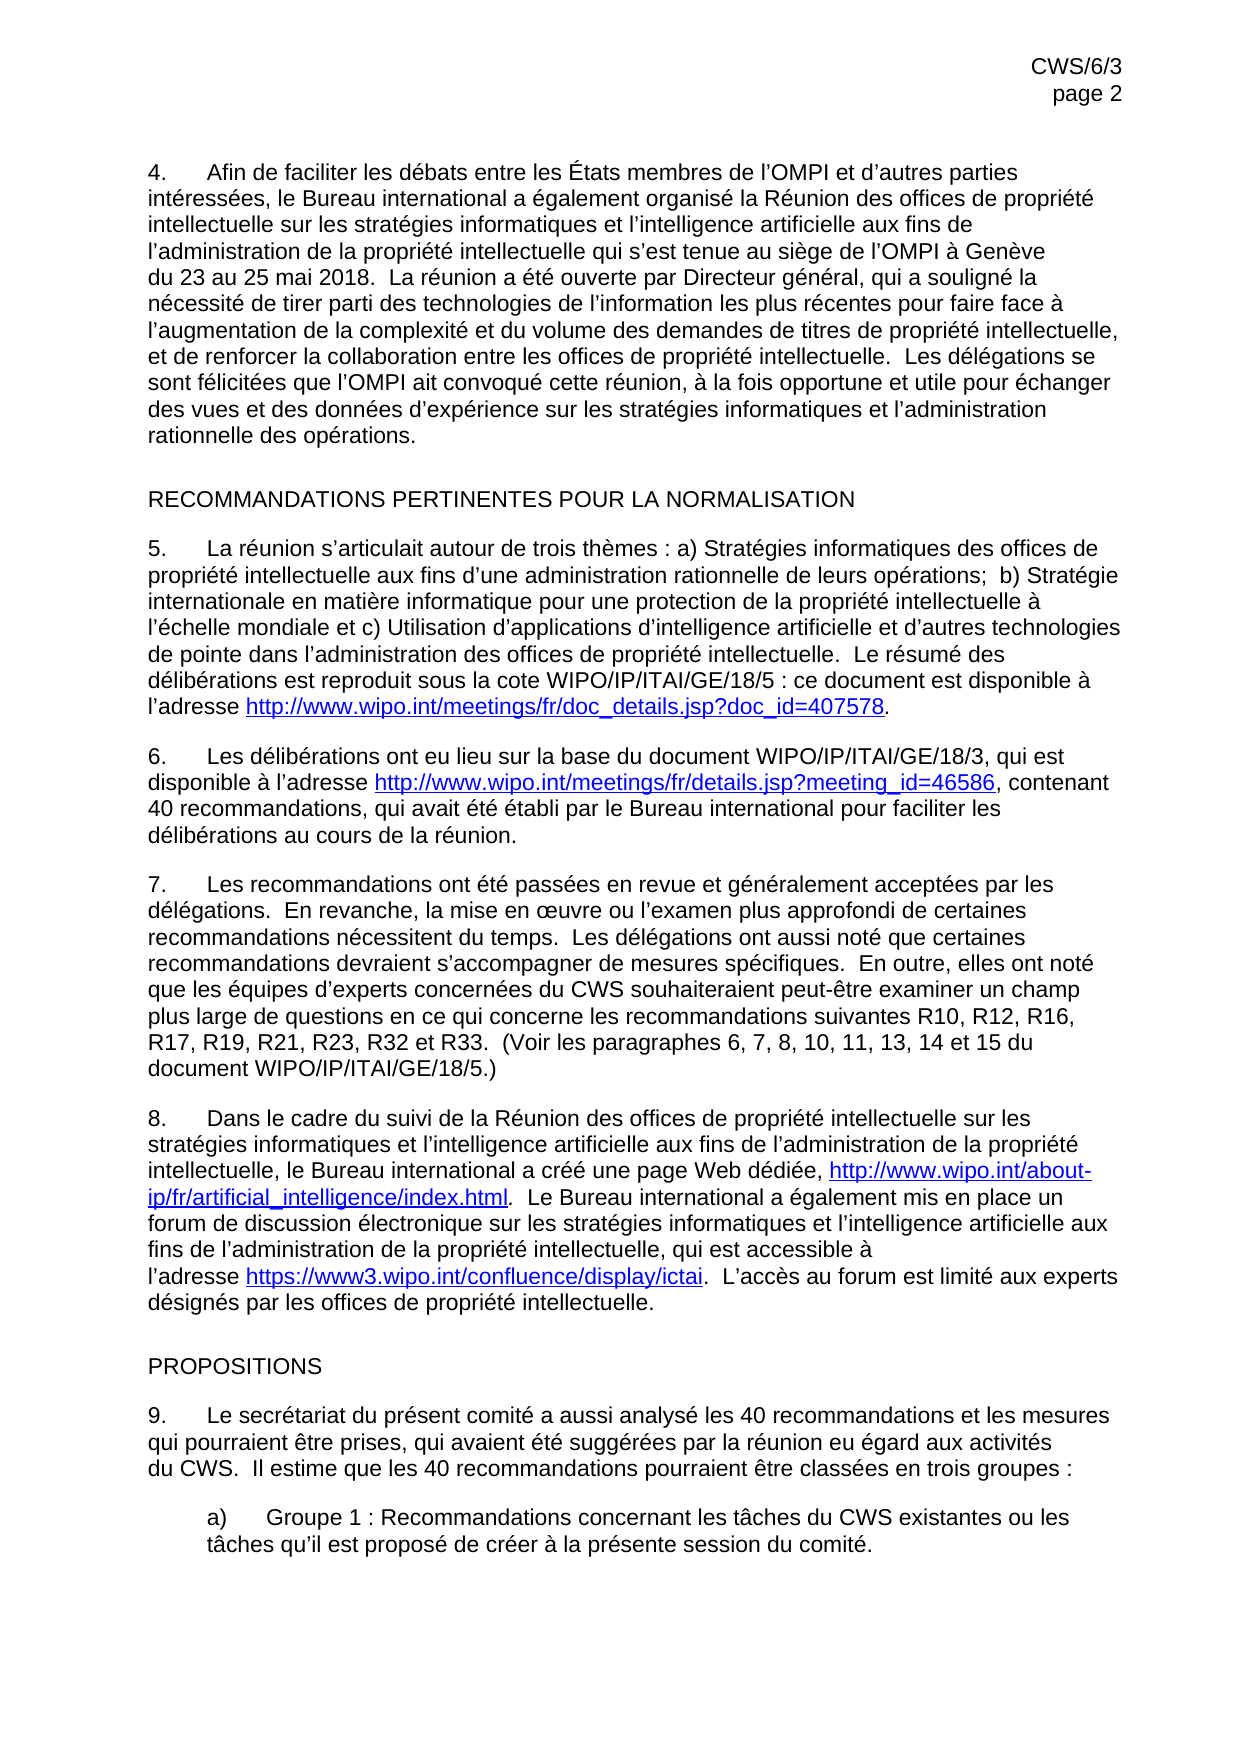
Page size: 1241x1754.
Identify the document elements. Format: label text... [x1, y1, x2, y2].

text Dans le cadre du suivi de la Réunion des offices de propriété intellectuelle sur les stratégies informatiques et l’intelligence artificielle aux fins de l’administration de la propriété intellectuelle, le Bureau international a créé une page Web dédiée, http://www.wipo.int/about-ip/fr/artificial_intelligence/index.html. Le Bureau international a également mis en place un forum de discussion électronique sur les stratégies informatiques et l’intelligence artificielle aux fins de l’administration de la propriété intellectuelle, qui est accessible à l’adresse https://www3.wipo.int/confluence/display/ictai. L’accès au forum est limité aux experts désignés par les offices de propriété intellectuelle. [148, 1105, 1122, 1316]
text Le secrétariat du présent comité a aussi analysé les 40 recommandations et les mesures qui pourraient être prises, qui avaient été suggérées par la réunion eu égard aux activités du CWS. Il estime que les 40 recommandations pourraient être classées en trois groupes : [148, 1402, 1122, 1481]
text Les recommandations ont été passées en revue et généralement acceptées par les délégations. En revanche, la mise en œuvre ou l’examen plus approfondi de certaines recommandations nécessitent du temps. Les délégations ont aussi noté que certaines recommandations devraient s’accompagner de mesures spécifiques. En outre, elles ont noté que les équipes d’experts concernées du CWS souhaiteraient peut-être examiner un champ plus large de questions en ce qui concerne les recommandations suivantes R10, R12, R16, R17, R19, R21, R23, R32 et R33. (Voir les paragraphes 6, 7, 8, 10, 11, 13, 14 et 15 du document WIPO/IP/ITAI/GE/18/5.) [148, 871, 1122, 1082]
text La réunion s’articulait autour de trois thèmes : a) Stratégies informatiques des offices de propriété intellectuelle aux fins d’une administration rationnelle de leurs opérations; b) Stratégie internationale en matière informatique pour une protection de la propriété intellectuelle à l’échelle mondiale et c) Utilisation d’applications d’intelligence artificielle et d’autres technologies de pointe dans l’administration des offices de propriété intellectuelle. Le résumé des délibérations est reproduit sous la cote WIPO/IP/ITAI/GE/18/5 : ce document est disponible à l’adresse http://www.wipo.int/meetings/fr/doc_details.jsp?doc_id=407578. [148, 535, 1122, 720]
subtitle RECOMMANDATIONS PERTINENTES POUR LA NORMALISATION [148, 486, 1122, 512]
subtitle PROPOSITIONS [148, 1353, 1122, 1379]
text Afin de faciliter les débats entre les États membres de l’OMPI et d’autres parties intéressées, le Bureau international a également organisé la Réunion des offices de propriété intellectuelle sur les stratégies informatiques et l’intelligence artificielle aux fins de l’administration de la propriété intellectuelle qui s’est tenue au siège de l’OMPI à Genève du 23 au 25 mai 2018. La réunion a été ouverte par Directeur général, qui a souligné la nécessité de tirer parti des technologies de l’information les plus récentes pour faire face à l’augmentation de la complexité et du volume des demandes de titres de propriété intellectuelle, et de renforcer la collaboration entre les offices de propriété intellectuelle. Les délégations se sont félicitées que l’OMPI ait convoqué cette réunion, à la fois opportune et utile pour échanger des vues et des données d’expérience sur les stratégies informatiques et l’administration rationnelle des opérations. [148, 158, 1122, 448]
list Groupe 1 : Recommandations concernant les tâches du CWS existantes ou les tâches qu’il est proposé de créer à la présente session du comité. [207, 1504, 1122, 1557]
text Les délibérations ont eu lieu sur la base du document WIPO/IP/ITAI/GE/18/3, qui est disponible à l’adresse http://www.wipo.int/meetings/fr/details.jsp?meeting_id=46586, contenant 40 recommandations, qui avait été établi par le Bureau international pour faciliter les délibérations au cours de la réunion. [148, 743, 1122, 848]
